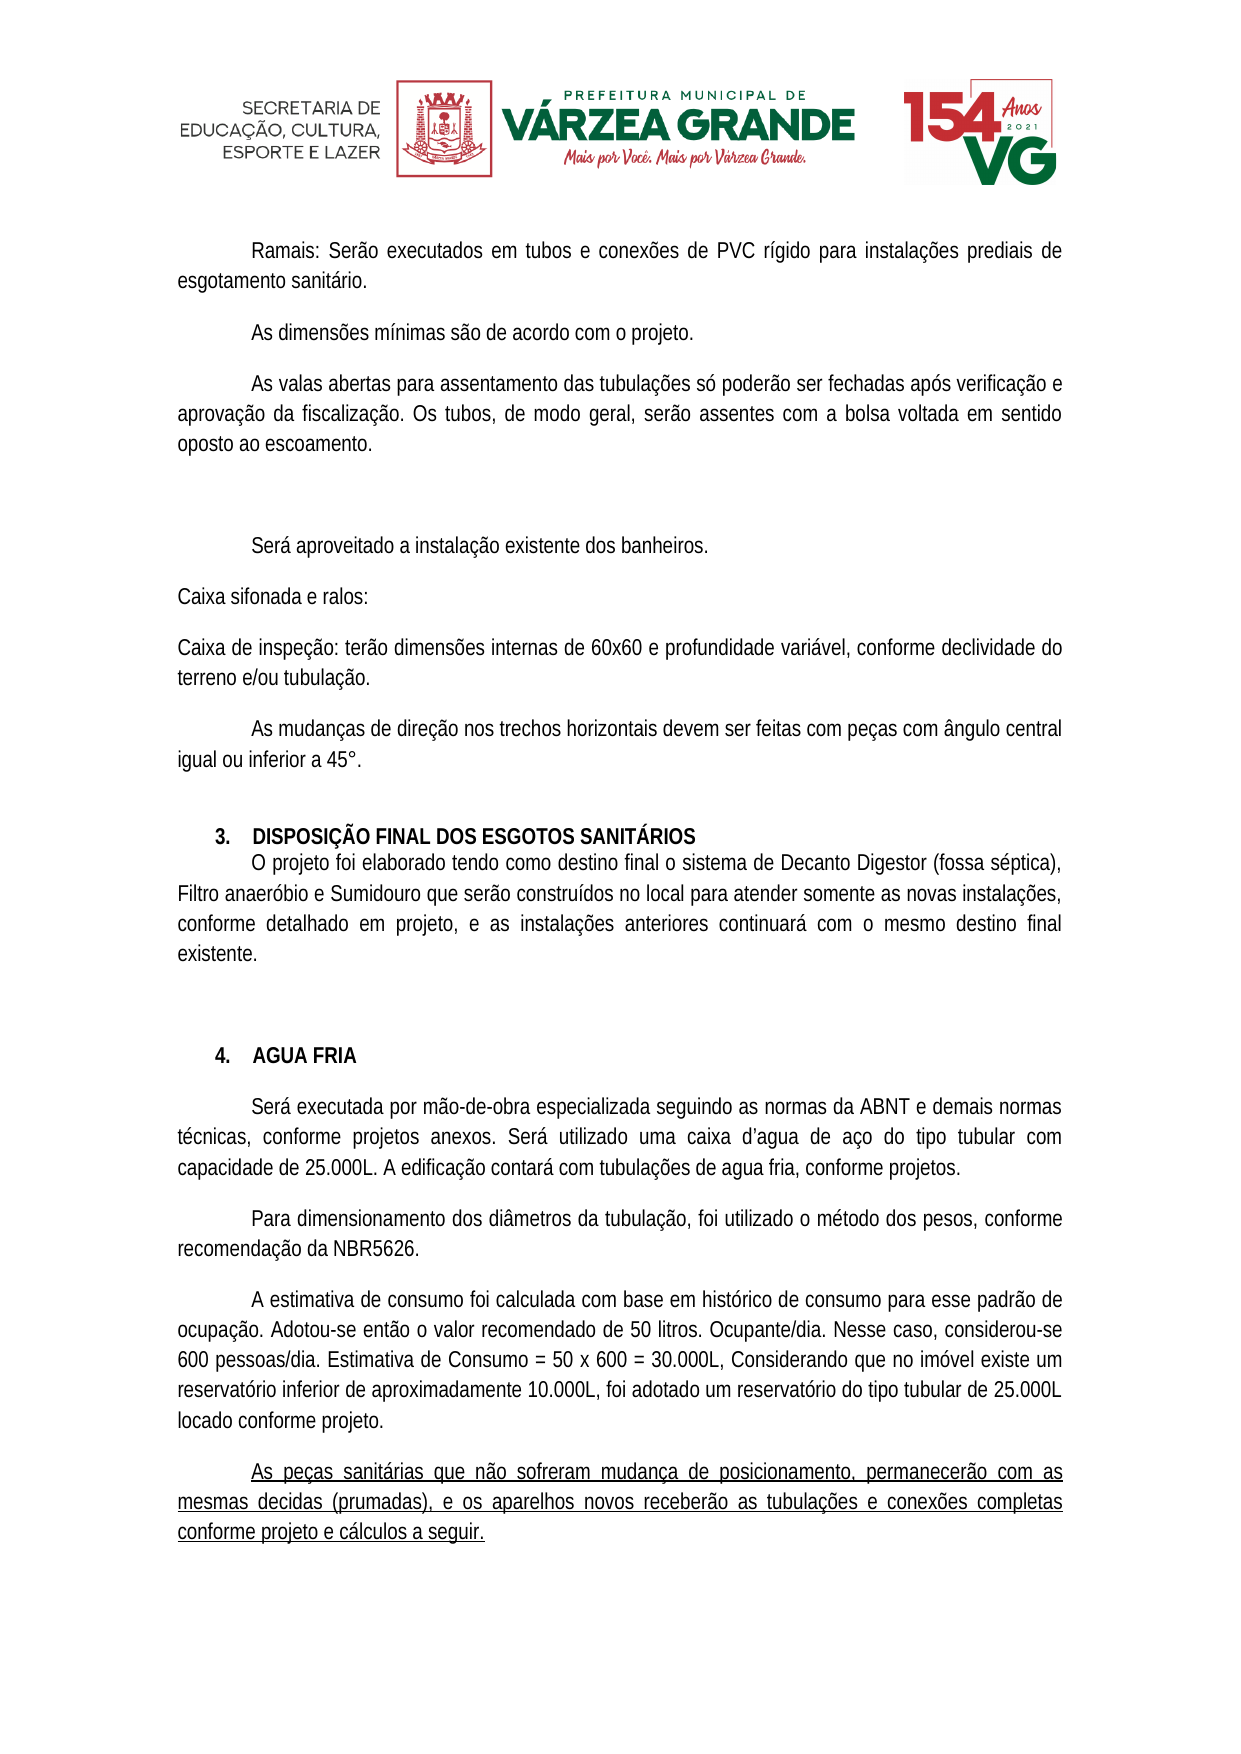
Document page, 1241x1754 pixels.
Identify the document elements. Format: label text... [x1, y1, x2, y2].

text Será executada por mão-de-obra especializada seguindo as normas da ABNT e demais normas técnicas, conforme projetos anexos. Será utilizado uma caixa d’agua de aço do tipo tubular com capacidade de 25.000L. A edificação contará com tubulações de agua fria, conforme projetos. [177, 1093, 1063, 1180]
text As peças sanitárias que não sofreram mudança de posicionamento, permanecerão com as mesmas decidas (prumadas), e os aparelhos novos receberão as tubulações e conexões completas conforme projeto e cálculos a seguir. [177, 1512, 1063, 1544]
text Caixa sifonada e ralos: [177, 583, 1063, 609]
list AGUA FRIA [215, 1042, 1063, 1068]
picture [904, 79, 1057, 185]
text As mudanças de direção nos trechos horizontais devem ser feitas com peças com ângulo central igual ou inferior a 45°. [177, 715, 1063, 772]
text Para dimensionamento dos diâmetros da tubulação, foi utilizado o método dos pesos, conforme recomendação da NBR5626. [177, 1204, 1063, 1261]
list DISPOSIÇÃO FINAL DOS ESGOTOS SANITÁRIOS [215, 823, 1063, 849]
text As dimensões mínimas são de acordo com o projeto. [177, 318, 1063, 345]
text As valas abertas para assentamento das tubulações só poderão ser fechadas após verificação e aprovação da fiscalização. Os tubos, de modo geral, serão assentes com a bolsa voltada em sentido oposto ao escoamento. [177, 369, 1063, 456]
text O projeto foi elaborado tendo como destino final o sistema de Decanto Digestor (fossa séptica), Filtro anaeróbio e Sumidouro que serão construídos no local para atender somente as novas instalações, conforme detalhado em projeto, e as instalações anteriores continuará com o mesmo destino final existente. [177, 849, 1063, 966]
text Ramais: Serão executados em tubos e conexões de PVC rígido para instalações prediais de esgotamento sanitário. [177, 237, 1063, 294]
picture [177, 71, 866, 185]
text As peças sanitárias que não sofreram mudança de posicionamento, permanecerão com as mesmas decidas (prumadas), e os aparelhos novos receberão as tubulações e conexões completas conforme projeto e cálculos a seguir. [177, 1458, 1063, 1511]
text Caixa de inspeção: terão dimensões internas de 60x60 e profundidade variável, conforme declividade do terreno e/ou tubulação. [177, 634, 1063, 691]
text Será aproveitado a instalação existente dos banheiros. [177, 532, 1063, 558]
text A estimativa de consumo foi calculada com base em histórico de consumo para esse padrão de ocupação. Adotou-se então o valor recomendado de 50 litros. Ocupante/dia. Nesse caso, considerou-se 600 pessoas/dia. Estimativa de Consumo = 50 x 600 = 30.000L, Considerando que no imóvel existe um reservatório inferior de aproximadamente 10.000L, foi adotado um reservatório do tipo tubular de 25.000L locado conforme projeto. [177, 1286, 1063, 1433]
